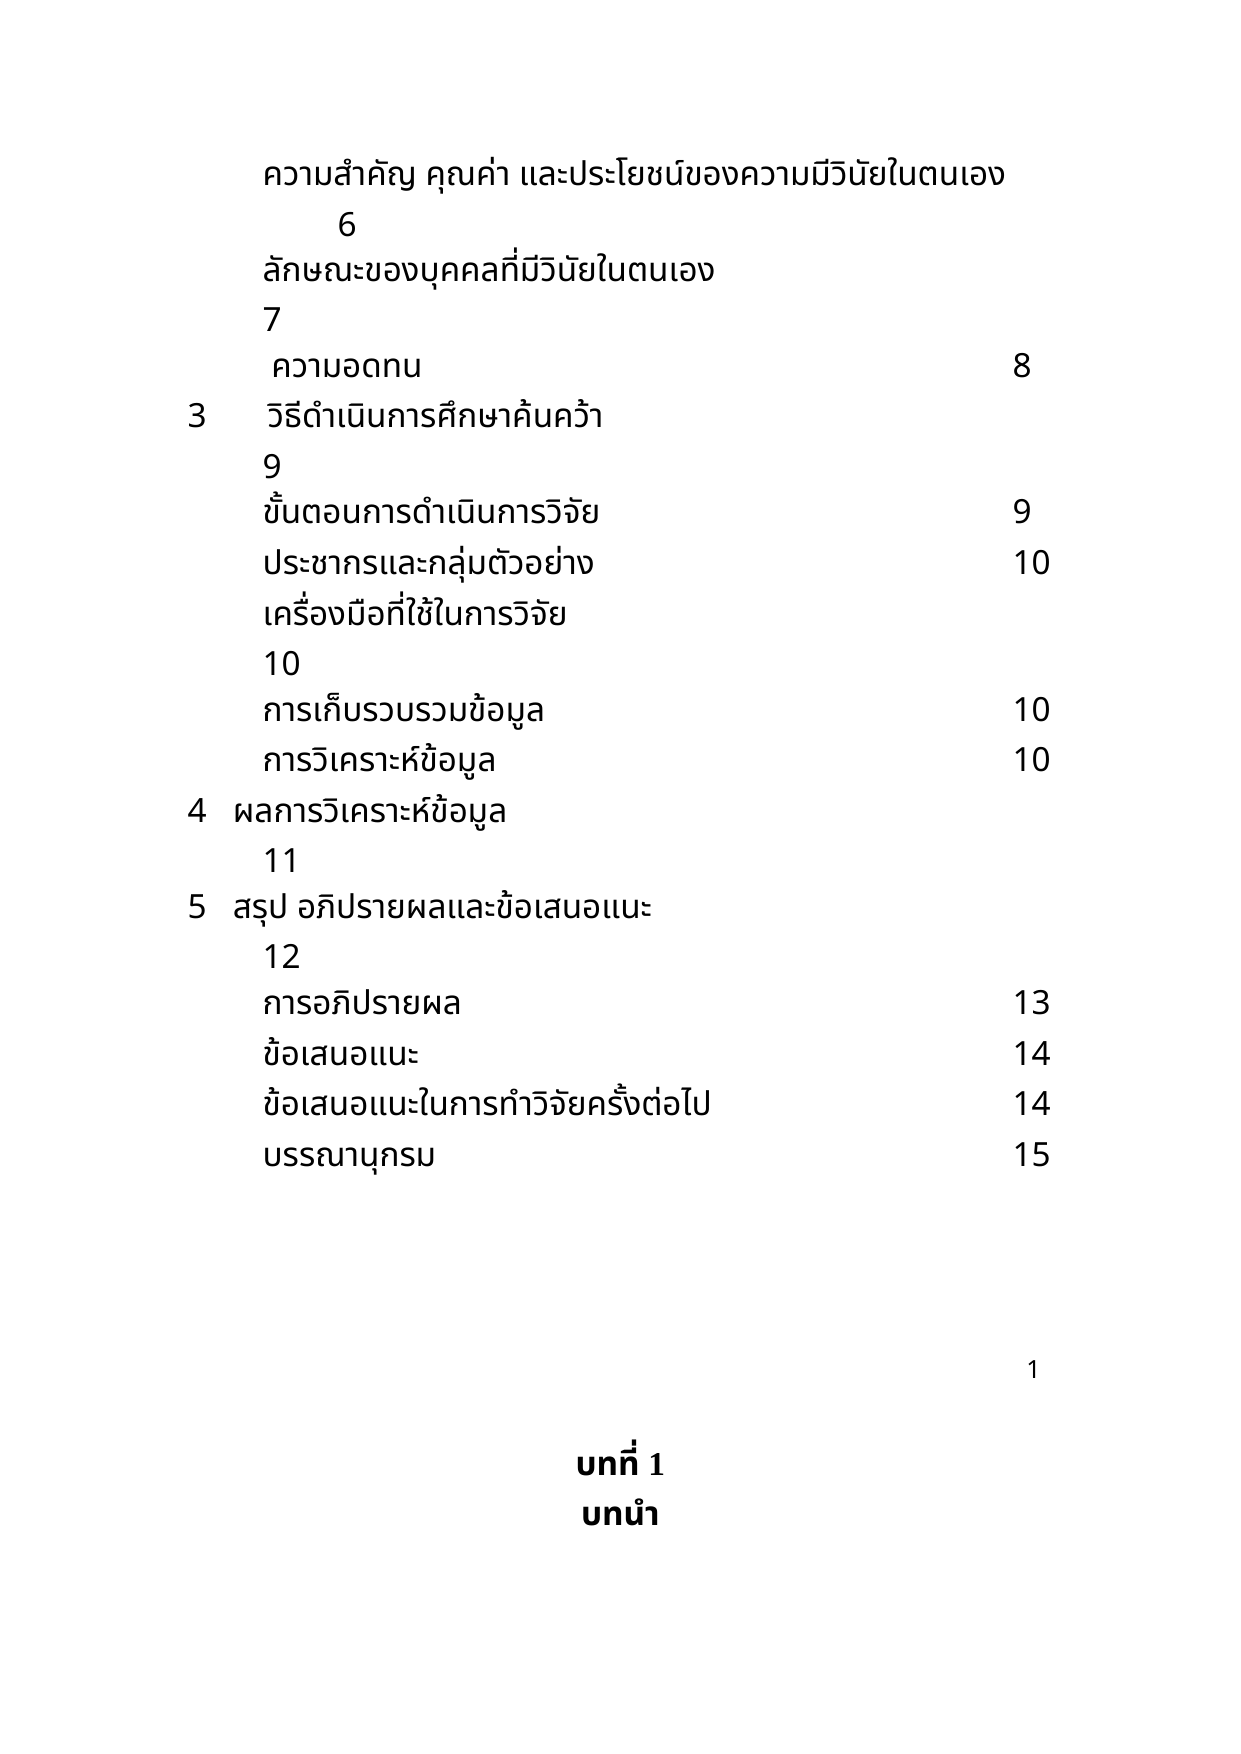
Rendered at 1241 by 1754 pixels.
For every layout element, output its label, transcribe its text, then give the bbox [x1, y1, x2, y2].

text การอภิปรายผล 13 [187, 979, 1053, 1029]
text ข้อเสนอแนะ 14 [187, 1029, 1053, 1080]
text 5 สรุป อภิปรายผลและข้อเสนอแนะ 12 [187, 883, 1053, 979]
text เครื่องมือที่ใช้ในการวิจัย 10 [187, 589, 1053, 685]
text บทที่ 1 [187, 1439, 1053, 1490]
text ความอดทน 8 [187, 342, 1053, 392]
text บรรณานุกรม 15 [187, 1131, 1053, 1181]
text ความสำคัญ คุณค่า และประโยชน์ของความมีวินัยในตนเอง 6 [187, 150, 1053, 246]
text ลักษณะของบุคคลที่มีวินัยในตนเอง 7 [187, 246, 1053, 342]
text การเก็บรวบรวมข้อมูล 10 [187, 685, 1053, 736]
text บทนำ [187, 1490, 1053, 1540]
text 3 วิธีดำเนินการศึกษาค้นคว้า 9 [187, 392, 1053, 488]
text 4 ผลการวิเคราะห์ข้อมูล 11 [187, 787, 1053, 883]
text ข้อเสนอแนะในการทำวิจัยครั้งต่อไป 14 [187, 1080, 1053, 1131]
text การวิเคราะห์ข้อมูล 10 [187, 736, 1053, 787]
text ประชากรและกลุ่มตัวอย่าง 10 [187, 539, 1053, 589]
text ขั้นตอนการดำเนินการวิจัย 9 [187, 488, 1053, 539]
